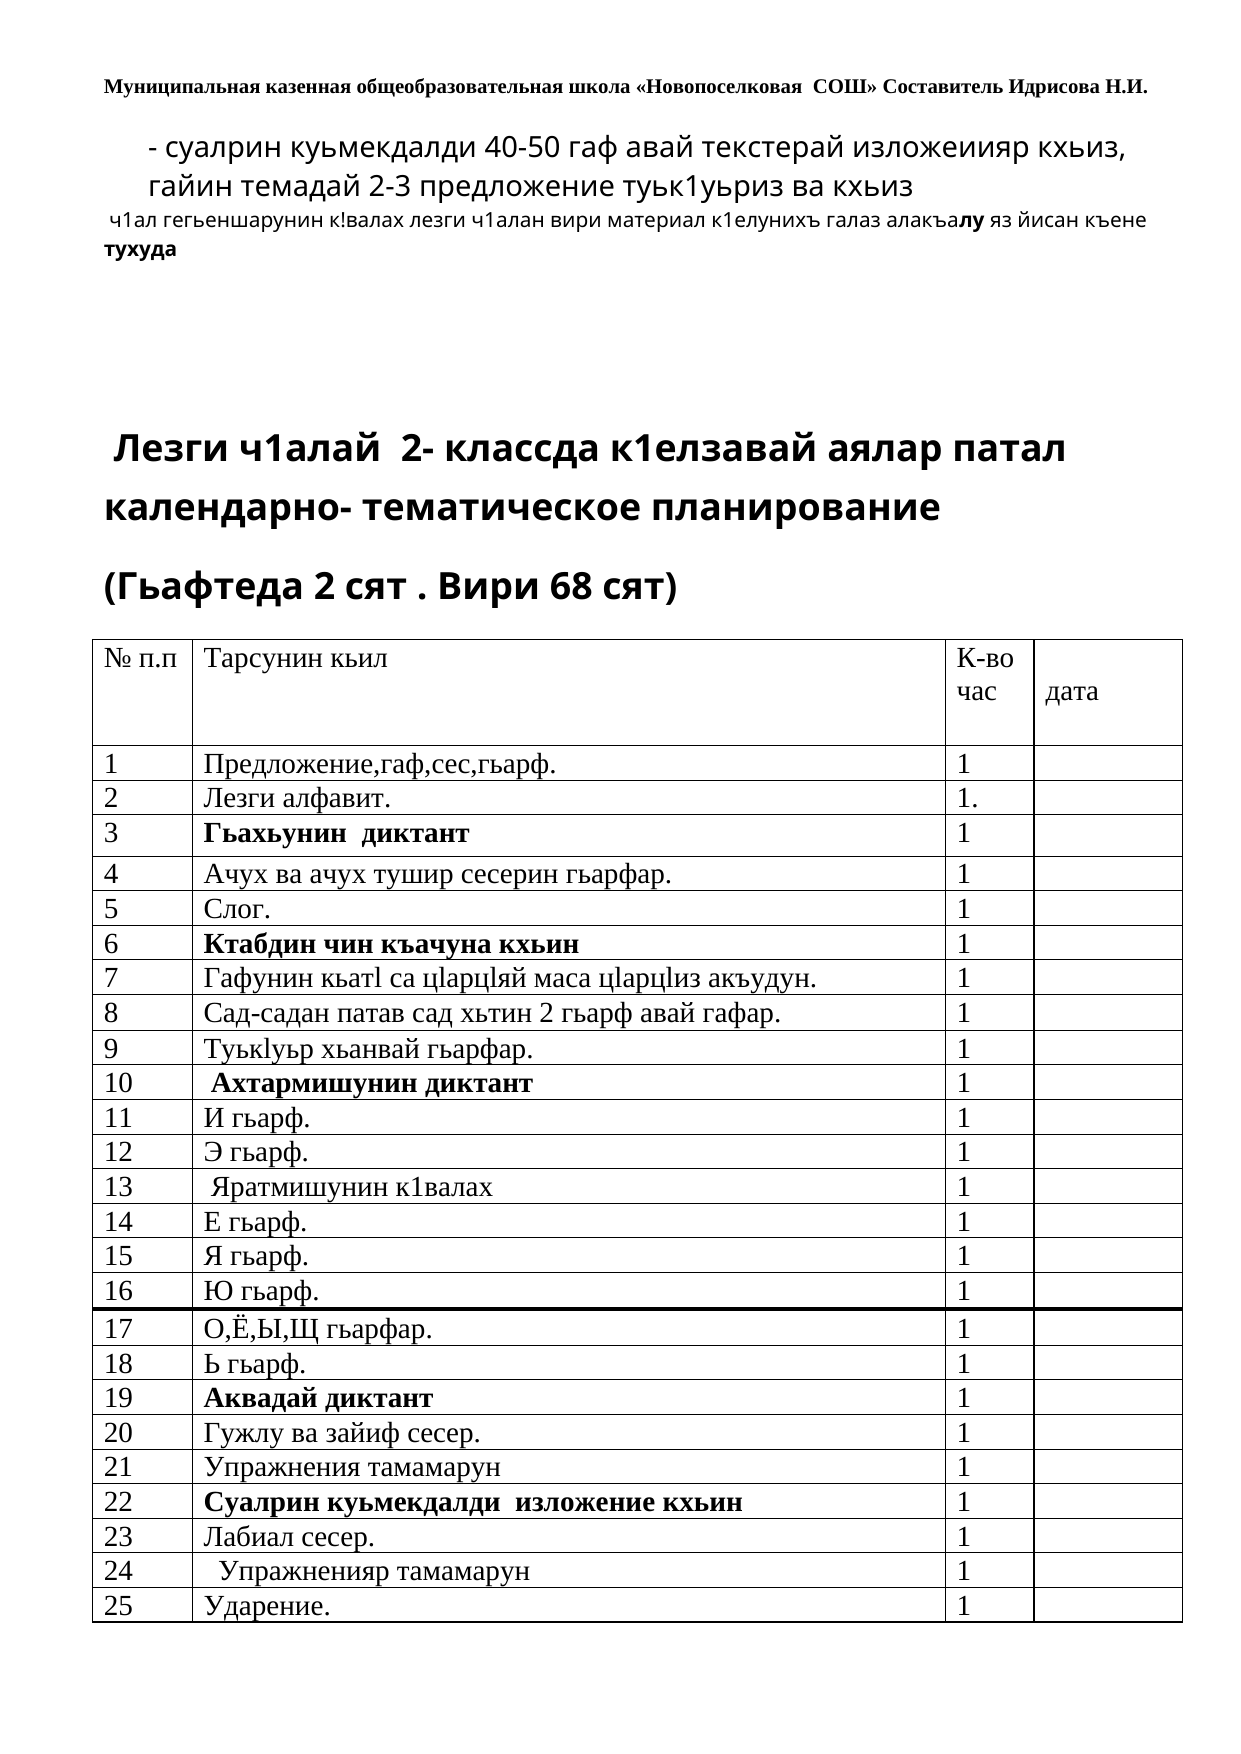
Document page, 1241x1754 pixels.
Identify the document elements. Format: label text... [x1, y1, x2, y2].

table_cell 16 [93, 1273, 192, 1306]
table_cell 1 [946, 1238, 1033, 1272]
table_cell Гафунин кьатl са цlарцlяй маса цlарцlиз акъудун. [193, 960, 945, 994]
table_cell [1035, 1346, 1182, 1379]
table_cell 1 [93, 746, 192, 779]
table_cell [1035, 995, 1182, 1030]
table_cell [1035, 1415, 1182, 1448]
table_cell Ь гьарф. [193, 1346, 945, 1379]
table_cell [1035, 1238, 1182, 1272]
table_cell О,Ё,Ы,Щ гьарфар. [193, 1311, 945, 1345]
table_cell [1035, 960, 1182, 994]
table_cell 8 [93, 995, 192, 1030]
table_header К-во час [946, 640, 1033, 745]
table_cell 7 [93, 960, 192, 994]
table_cell 1 [946, 891, 1033, 925]
table_cell 17 [93, 1311, 192, 1345]
table_cell 1 [946, 926, 1033, 959]
table_cell Ударение. [193, 1588, 945, 1621]
table_cell Предложение,гаф,сес,гьарф. [193, 746, 945, 779]
table_cell 1 [946, 1311, 1033, 1345]
table_cell [1035, 1135, 1182, 1168]
table_cell [1035, 815, 1182, 856]
table_cell 1 [946, 1415, 1033, 1448]
table_cell [1035, 1553, 1182, 1587]
table_cell Гужлу ва зайиф сесер. [193, 1415, 945, 1448]
text ч1ал гегьеншарунин к!валах лезги ч1алан вири материал к1елунихъ галаз алакъалу яз йисан къене тухуда [103, 205, 1181, 262]
table_cell [1035, 1031, 1182, 1064]
table_cell 9 [93, 1031, 192, 1064]
table_cell 1 [946, 1031, 1033, 1064]
table_cell 6 [93, 926, 192, 959]
table_cell 1 [946, 1169, 1033, 1203]
table_cell 1 [946, 815, 1033, 856]
table_cell Яратмишунин к1валах [193, 1169, 945, 1203]
table_cell 18 [93, 1346, 192, 1379]
table_cell Сад-садан патав сад хьтин 2 гьарф авай гафар. [193, 995, 945, 1030]
table_cell Ахтармишунин диктант [193, 1065, 945, 1099]
table_cell Туькlуьр хьанвай гьарфар. [193, 1031, 945, 1064]
table_cell 1 [946, 995, 1033, 1030]
table_cell [1035, 1380, 1182, 1414]
table_cell Упражнения тамамарун [193, 1450, 945, 1483]
table_cell И гьарф. [193, 1100, 945, 1133]
table_cell 12 [93, 1135, 192, 1168]
table_cell Суалрин куьмекдалди изложение кхьин [193, 1484, 945, 1518]
table_cell [1035, 1169, 1182, 1203]
table_cell 1 [946, 1553, 1033, 1587]
table_cell 21 [93, 1450, 192, 1483]
table_cell 2 [93, 781, 192, 814]
table_cell [1035, 781, 1182, 814]
table_cell 1 [946, 857, 1033, 890]
text Лезги ч1алай 2- классда к1елзавай аялар патал календарно- тематическое планирование [103, 421, 1181, 531]
table_cell 11 [93, 1100, 192, 1133]
table_cell 1 [946, 1519, 1033, 1552]
table_cell Е гьарф. [193, 1204, 945, 1237]
table_cell 23 [93, 1519, 192, 1552]
table_cell Гьахьунин диктант [193, 815, 945, 856]
table_cell [1035, 1204, 1182, 1237]
table_cell 10 [93, 1065, 192, 1099]
table_cell Лабиал сесер. [193, 1519, 945, 1552]
table_cell 1 [946, 1484, 1033, 1518]
table_cell 1 [946, 746, 1033, 779]
table_cell 13 [93, 1169, 192, 1203]
table_cell 4 [93, 857, 192, 890]
table_cell Упражненияр тамамарун [193, 1553, 945, 1587]
table_cell 1 [946, 1135, 1033, 1168]
table_cell [1035, 1450, 1182, 1483]
table_cell 24 [93, 1553, 192, 1587]
table_cell [1035, 857, 1182, 890]
table_cell 20 [93, 1415, 192, 1448]
table_cell 14 [93, 1204, 192, 1237]
table_cell Ачух ва ачух тушир сесерин гьарфар. [193, 857, 945, 890]
table_cell Лезги алфавит. [193, 781, 945, 814]
table_cell 19 [93, 1380, 192, 1414]
table_cell Э гьарф. [193, 1135, 945, 1168]
table_cell 3 [93, 815, 192, 856]
table_cell [1035, 746, 1182, 779]
table_header № п.п [93, 640, 192, 745]
table_cell Ктабдин чин къачуна кхьин [193, 926, 945, 959]
text - суалрин куьмекдалди 40-50 гаф авай текстерай изложеиияр кхьиз, гайин темадай 2-3 предложение туьк1уьриз ва кхьиз [148, 126, 1181, 205]
text (Гьафтеда 2 сят . Вири 68 сят) [103, 559, 1181, 610]
table_header дата [1035, 640, 1182, 745]
table_cell [1035, 1519, 1182, 1552]
table_cell [1035, 1100, 1182, 1133]
table_header Тарсунин кьил [193, 640, 945, 745]
table_cell Слог. [193, 891, 945, 925]
table_cell Ю гьарф. [193, 1273, 945, 1306]
table_cell Аквадай диктант [193, 1380, 945, 1414]
table_cell [1035, 1311, 1182, 1345]
table_cell [1035, 1065, 1182, 1099]
table_cell 1 [946, 1100, 1033, 1133]
table_cell 1 [946, 1588, 1033, 1621]
table_cell 1 [946, 1065, 1033, 1099]
table_cell 15 [93, 1238, 192, 1272]
table_cell [1035, 926, 1182, 959]
table_cell 1 [946, 1204, 1033, 1237]
table_cell 1 [946, 1346, 1033, 1379]
table_cell 1 [946, 960, 1033, 994]
table_cell [1035, 891, 1182, 925]
table_cell [1035, 1484, 1182, 1518]
table_cell 5 [93, 891, 192, 925]
table_cell Я гьарф. [193, 1238, 945, 1272]
table_cell 25 [93, 1588, 192, 1621]
table_cell 1 [946, 1273, 1033, 1306]
table_cell 1 [946, 1380, 1033, 1414]
table_cell 1. [946, 781, 1033, 814]
table_cell [1035, 1588, 1182, 1621]
table_cell [1035, 1273, 1182, 1306]
table_cell 22 [93, 1484, 192, 1518]
table_cell 1 [946, 1450, 1033, 1483]
